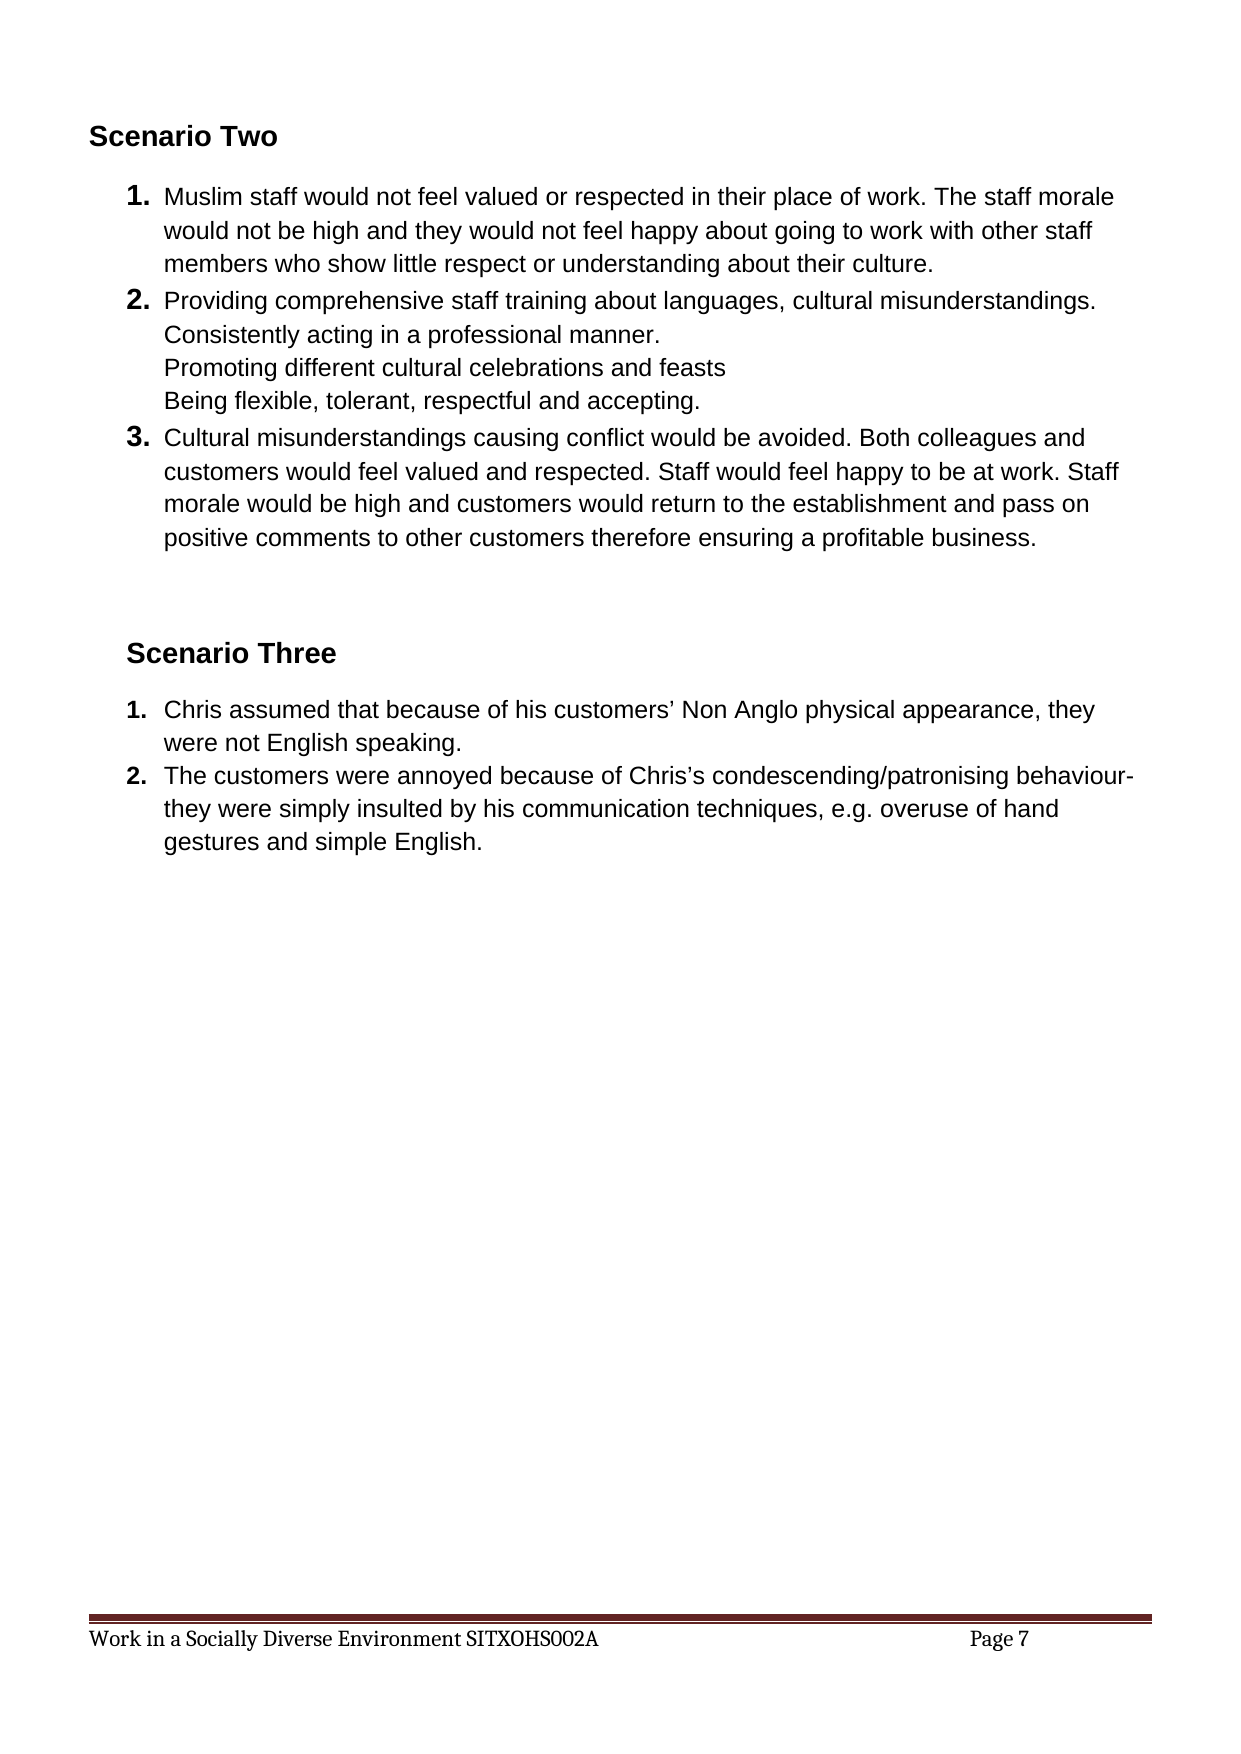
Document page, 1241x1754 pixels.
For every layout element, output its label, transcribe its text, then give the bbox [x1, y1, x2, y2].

list Promoting different cultural celebrations and feasts [164, 353, 1152, 381]
list Muslim staff would not feel valued or respected in their place of work. The staff morale would not be high and they would not feel happy about going to work with other staff members who show little respect or understanding about their culture. [126, 178, 1152, 277]
list Providing comprehensive staff training about languages, cultural misunderstandings. Consistently acting in a professional manner. [126, 282, 1152, 348]
list Chris assumed that because of his customers’ Non Anglo physical appearance, they were not English speaking. [126, 695, 1152, 757]
list The customers were annoyed because of Chris’s condescending/patronising behaviour- they were simply insulted by his communication techniques, e.g. overuse of hand gestures and simple English. [126, 761, 1152, 856]
list Cultural misunderstandings causing conflict would be avoided. Both colleagues and customers would feel valued and respected. Staff would feel happy to be at work. Staff morale would be high and customers would return to the establishment and pass on positive comments to other customers therefore ensuring a profitable business. [126, 419, 1152, 551]
list Being flexible, tolerant, respectful and accepting. [164, 386, 1152, 414]
text Scenario Three [126, 636, 1152, 669]
text Scenario Two [89, 118, 1152, 152]
